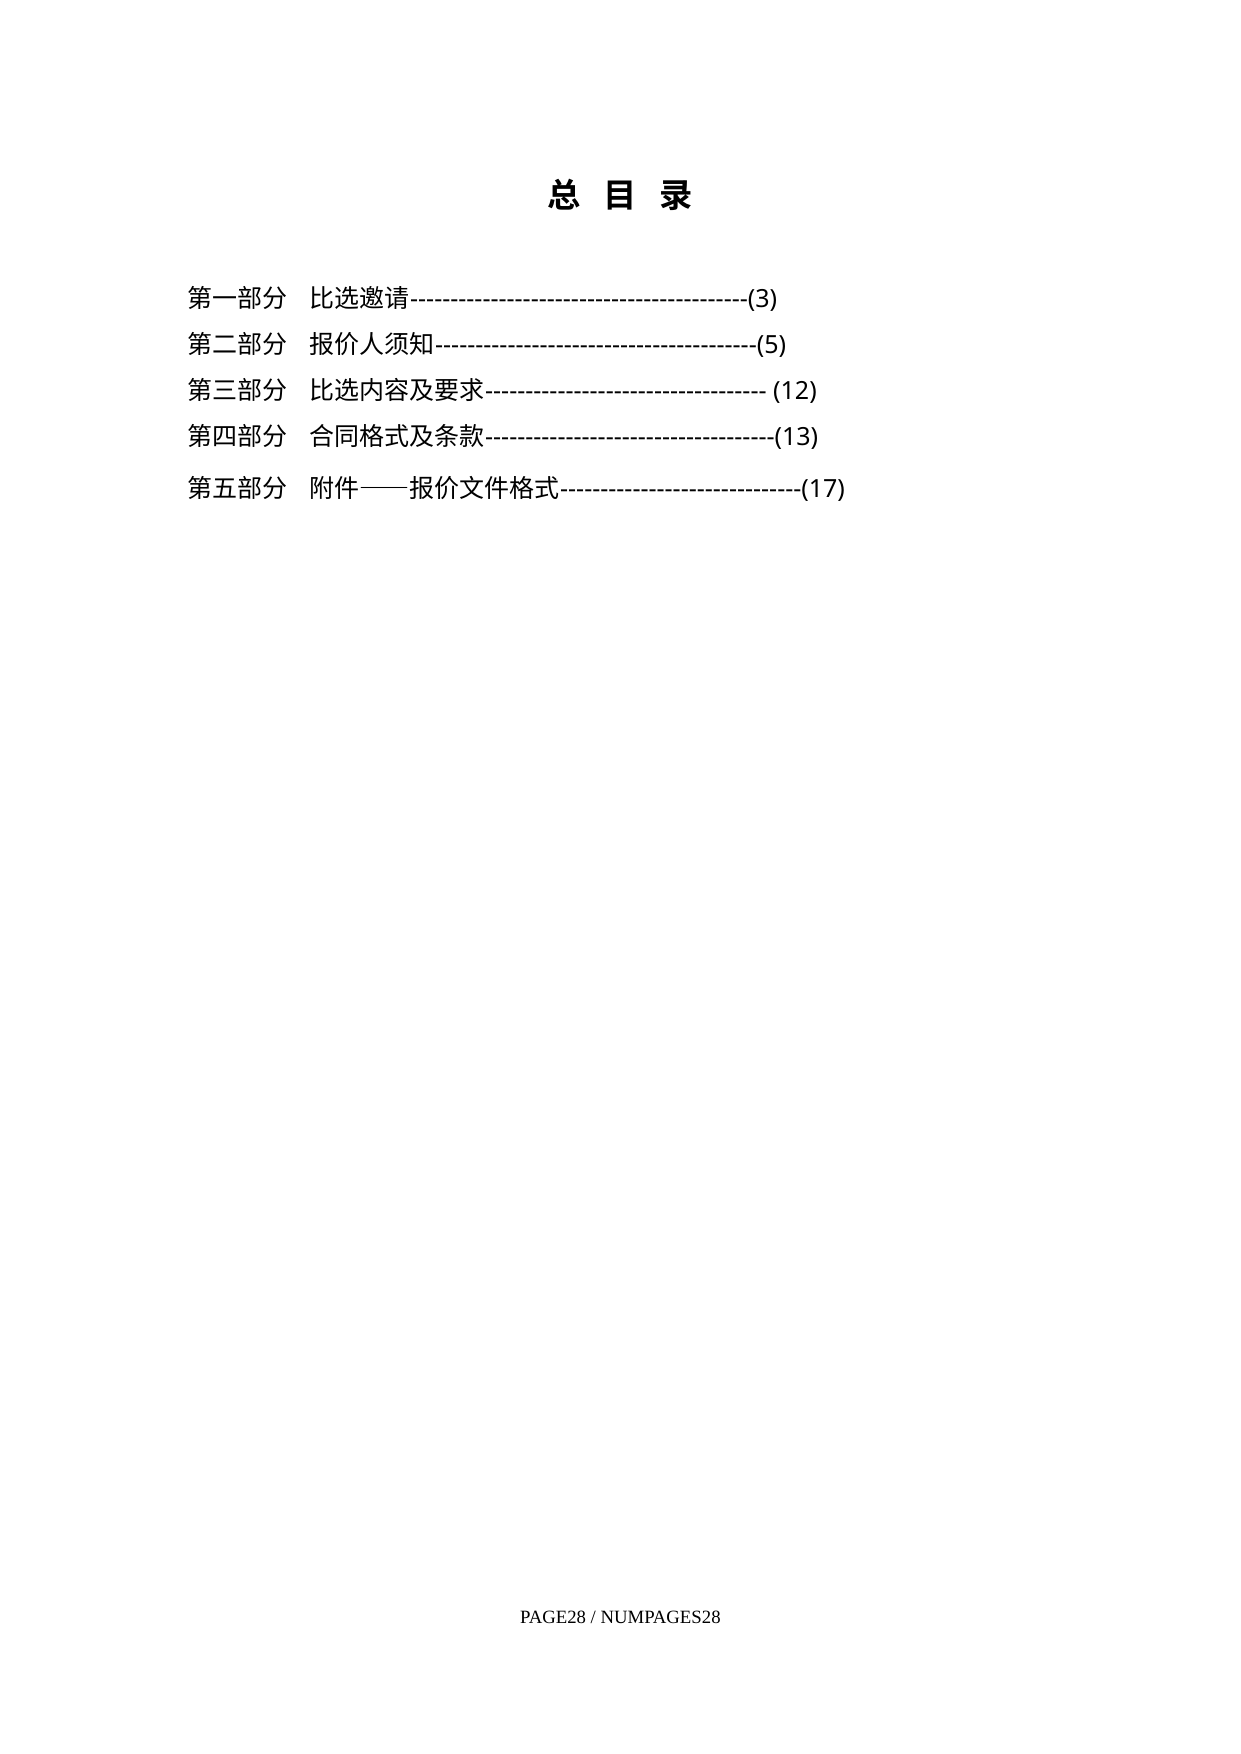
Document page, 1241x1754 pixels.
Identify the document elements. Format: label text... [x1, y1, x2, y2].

text 总 目 录 [187, 160, 1053, 225]
text 第五部分 附件——报价文件格式------------------------------(17) [187, 454, 1053, 519]
text 第一部分 比选邀请------------------------------------------(3) [187, 271, 1053, 317]
text 第四部分 合同格式及条款------------------------------------(13) [187, 408, 1053, 454]
text 第三部分 比选内容及要求----------------------------------- (12) [187, 363, 1053, 408]
text 第二部分 报价人须知----------------------------------------(5) [187, 317, 1053, 363]
